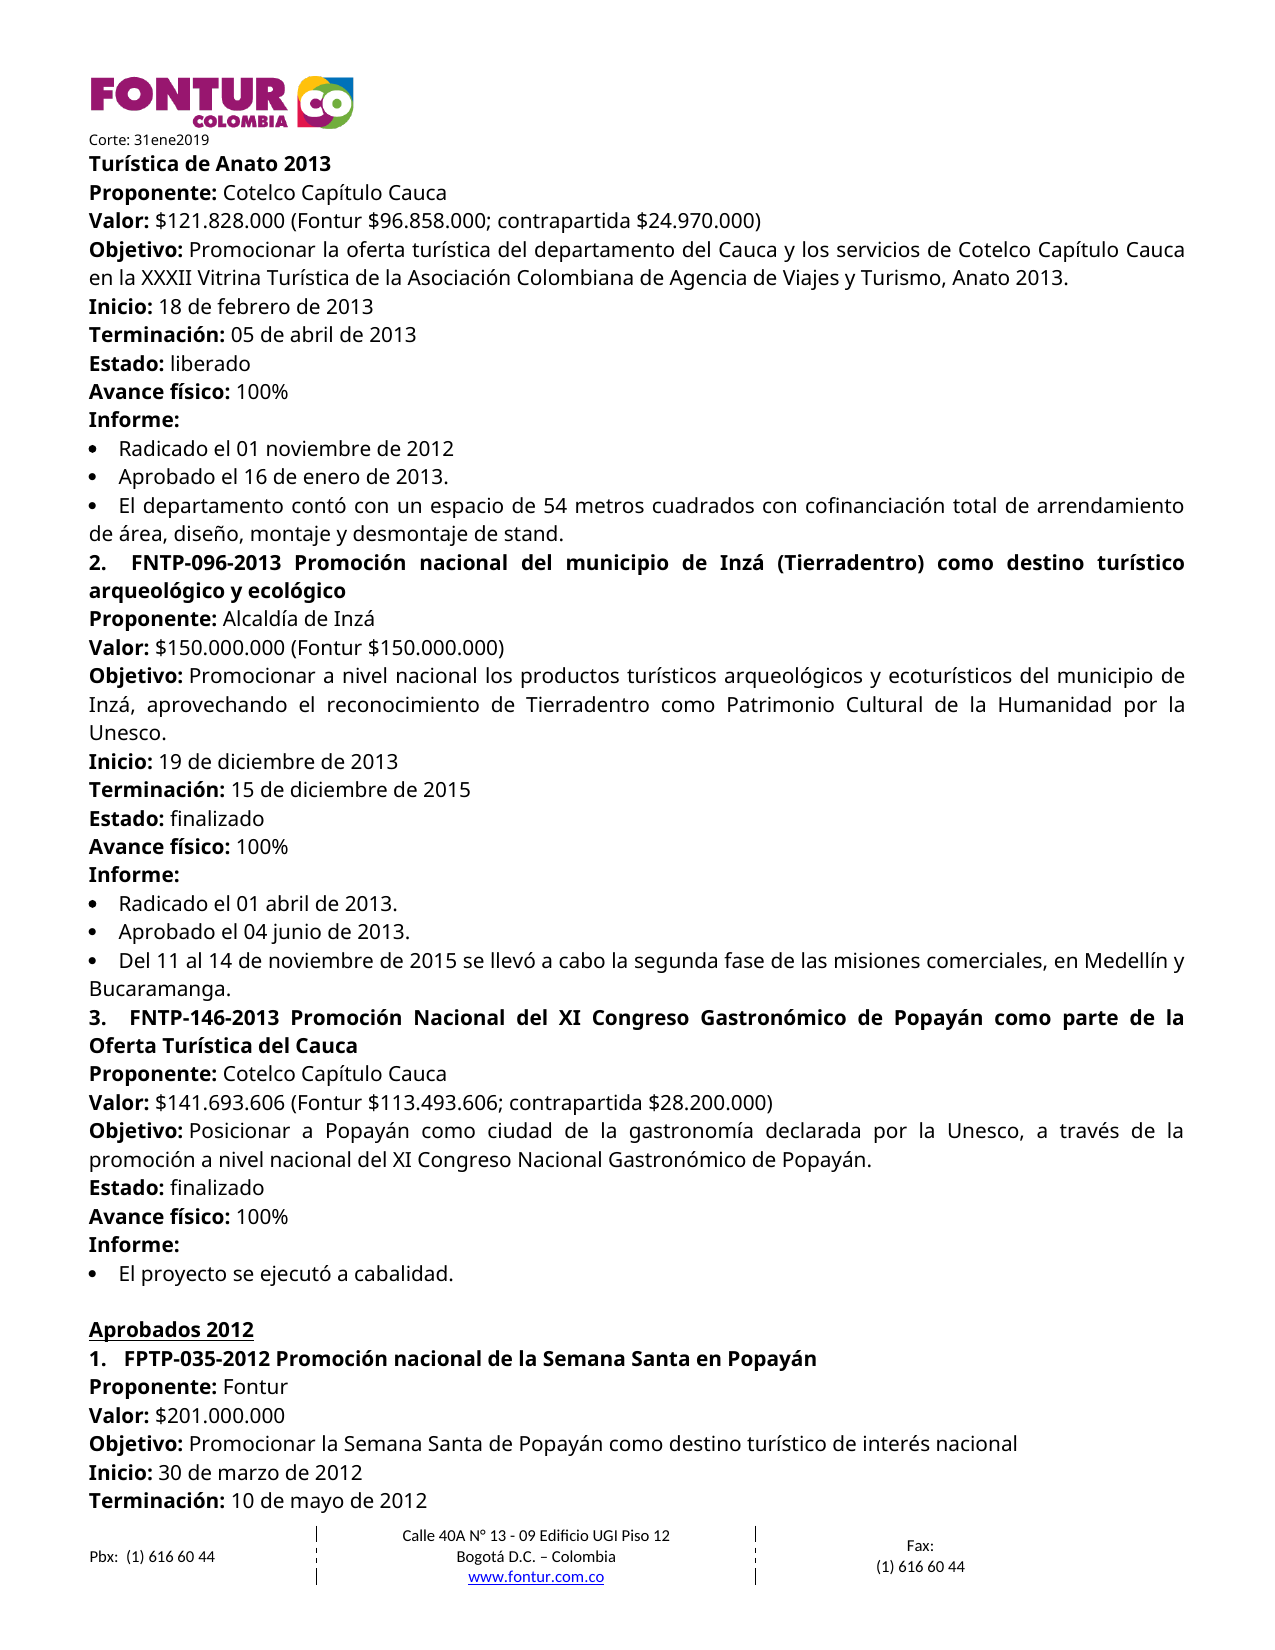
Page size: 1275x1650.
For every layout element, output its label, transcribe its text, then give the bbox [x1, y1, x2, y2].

text Estado: finalizado [89, 804, 1186, 832]
list Aprobado el 04 junio de 2013. [89, 917, 1186, 946]
list El proyecto se ejecutó a cabalidad. [89, 1259, 1186, 1287]
list Aprobado el 16 de enero de 2013. [89, 462, 1186, 491]
text Avance físico: 100% [89, 832, 1186, 861]
text Valor: $141.693.606 (Fontur $113.493.606; contrapartida $28.200.000) [89, 1088, 1186, 1116]
text Valor: $201.000.000 [89, 1401, 1186, 1429]
text Objetivo: Promocionar la oferta turística del departamento del Cauca y los servicios de Cotelco Capítulo Cauca en la XXXII Vitrina Turística de la Asociación Colombiana de Agencia de Viajes y Turismo, Anato 2013. [89, 235, 1186, 292]
list FPTP-035-2012 Promoción nacional de la Semana Santa en Popayán [89, 1344, 1186, 1372]
list Radicado el 01 abril de 2013. [89, 889, 1186, 917]
text Inicio: 19 de diciembre de 2013 [89, 747, 1186, 775]
list FNTP-146-2013 Promoción Nacional del XI Congreso Gastronómico de Popayán como parte de la Oferta Turística del Cauca [89, 1003, 1186, 1059]
text Objetivo: Promocionar a nivel nacional los productos turísticos arqueológicos y ecoturísticos del municipio de Inzá, aprovechando el reconocimiento de Tierradentro como Patrimonio Cultural de la Humanidad por la Unesco. [89, 661, 1186, 747]
list FNTP-096-2013 Promoción nacional del municipio de Inzá (Tierradentro) como destino turístico arqueológico y ecológico [89, 548, 1186, 604]
text Proponente: Cotelco Capítulo Cauca [89, 178, 1186, 206]
text Informe: [89, 1230, 1186, 1259]
text Estado: finalizado [89, 1173, 1186, 1202]
text Valor: $121.828.000 (Fontur $96.858.000; contrapartida $24.970.000) [89, 206, 1186, 235]
text Informe: [89, 861, 1186, 889]
text Proponente: Fontur [89, 1372, 1186, 1401]
text Inicio: 30 de marzo de 2012 [89, 1458, 1186, 1486]
text Avance físico: 100% [89, 1202, 1186, 1230]
text Inicio: 18 de febrero de 2013 [89, 292, 1186, 320]
text Valor: $150.000.000 (Fontur $150.000.000) [89, 633, 1186, 661]
text Objetivo: Posicionar a Popayán como ciudad de la gastronomía declarada por la Unesco, a través de la promoción a nivel nacional del XI Congreso Nacional Gastronómico de Popayán. [89, 1116, 1186, 1173]
text Proponente: Cotelco Capítulo Cauca [89, 1059, 1186, 1088]
text Aprobados 2012 [89, 1316, 1186, 1344]
text Avance físico: 100% [89, 377, 1186, 406]
text Informe: [89, 406, 1186, 434]
text Terminación: 15 de diciembre de 2015 [89, 775, 1186, 804]
list Del 11 al 14 de noviembre de 2015 se llevó a cabo la segunda fase de las misiones comerciales, en Medellín y Bucaramanga. [89, 946, 1186, 1003]
text Proponente: Alcaldía de Inzá [89, 604, 1186, 633]
list Radicado el 01 noviembre de 2012 [89, 434, 1186, 462]
text Estado: liberado [89, 349, 1186, 377]
text Terminación: 10 de mayo de 2012 [89, 1486, 1186, 1514]
list El departamento contó con un espacio de 54 metros cuadrados con cofinanciación total de arrendamiento de área, diseño, montaje y desmontaje de stand. [89, 491, 1186, 548]
text Objetivo: Promocionar la Semana Santa de Popayán como destino turístico de interés nacional [89, 1429, 1186, 1458]
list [89, 149, 1186, 178]
text Terminación: 05 de abril de 2013 [89, 320, 1186, 349]
picture [88, 73, 355, 130]
